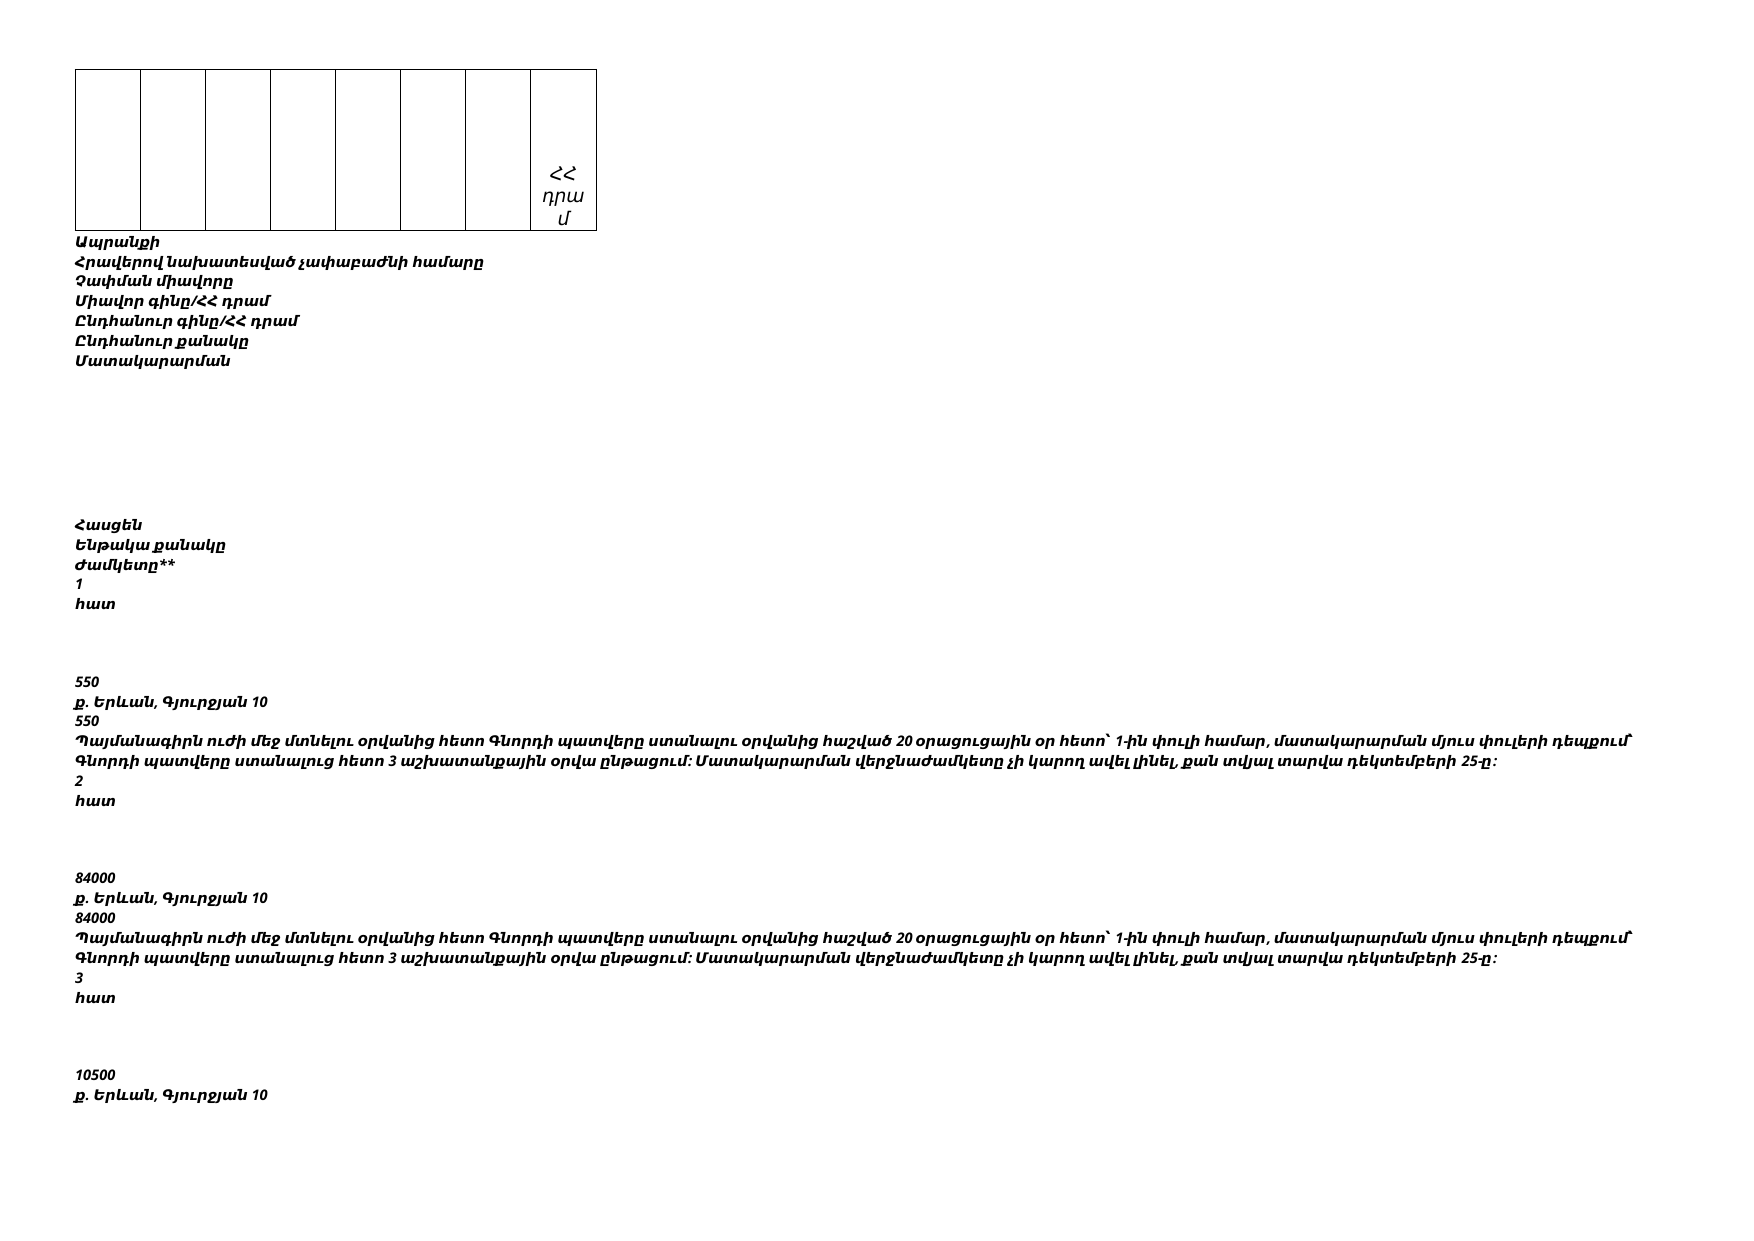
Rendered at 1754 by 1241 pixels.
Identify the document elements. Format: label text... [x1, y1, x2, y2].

text ՀՀ դրամ [542, 70, 585, 230]
